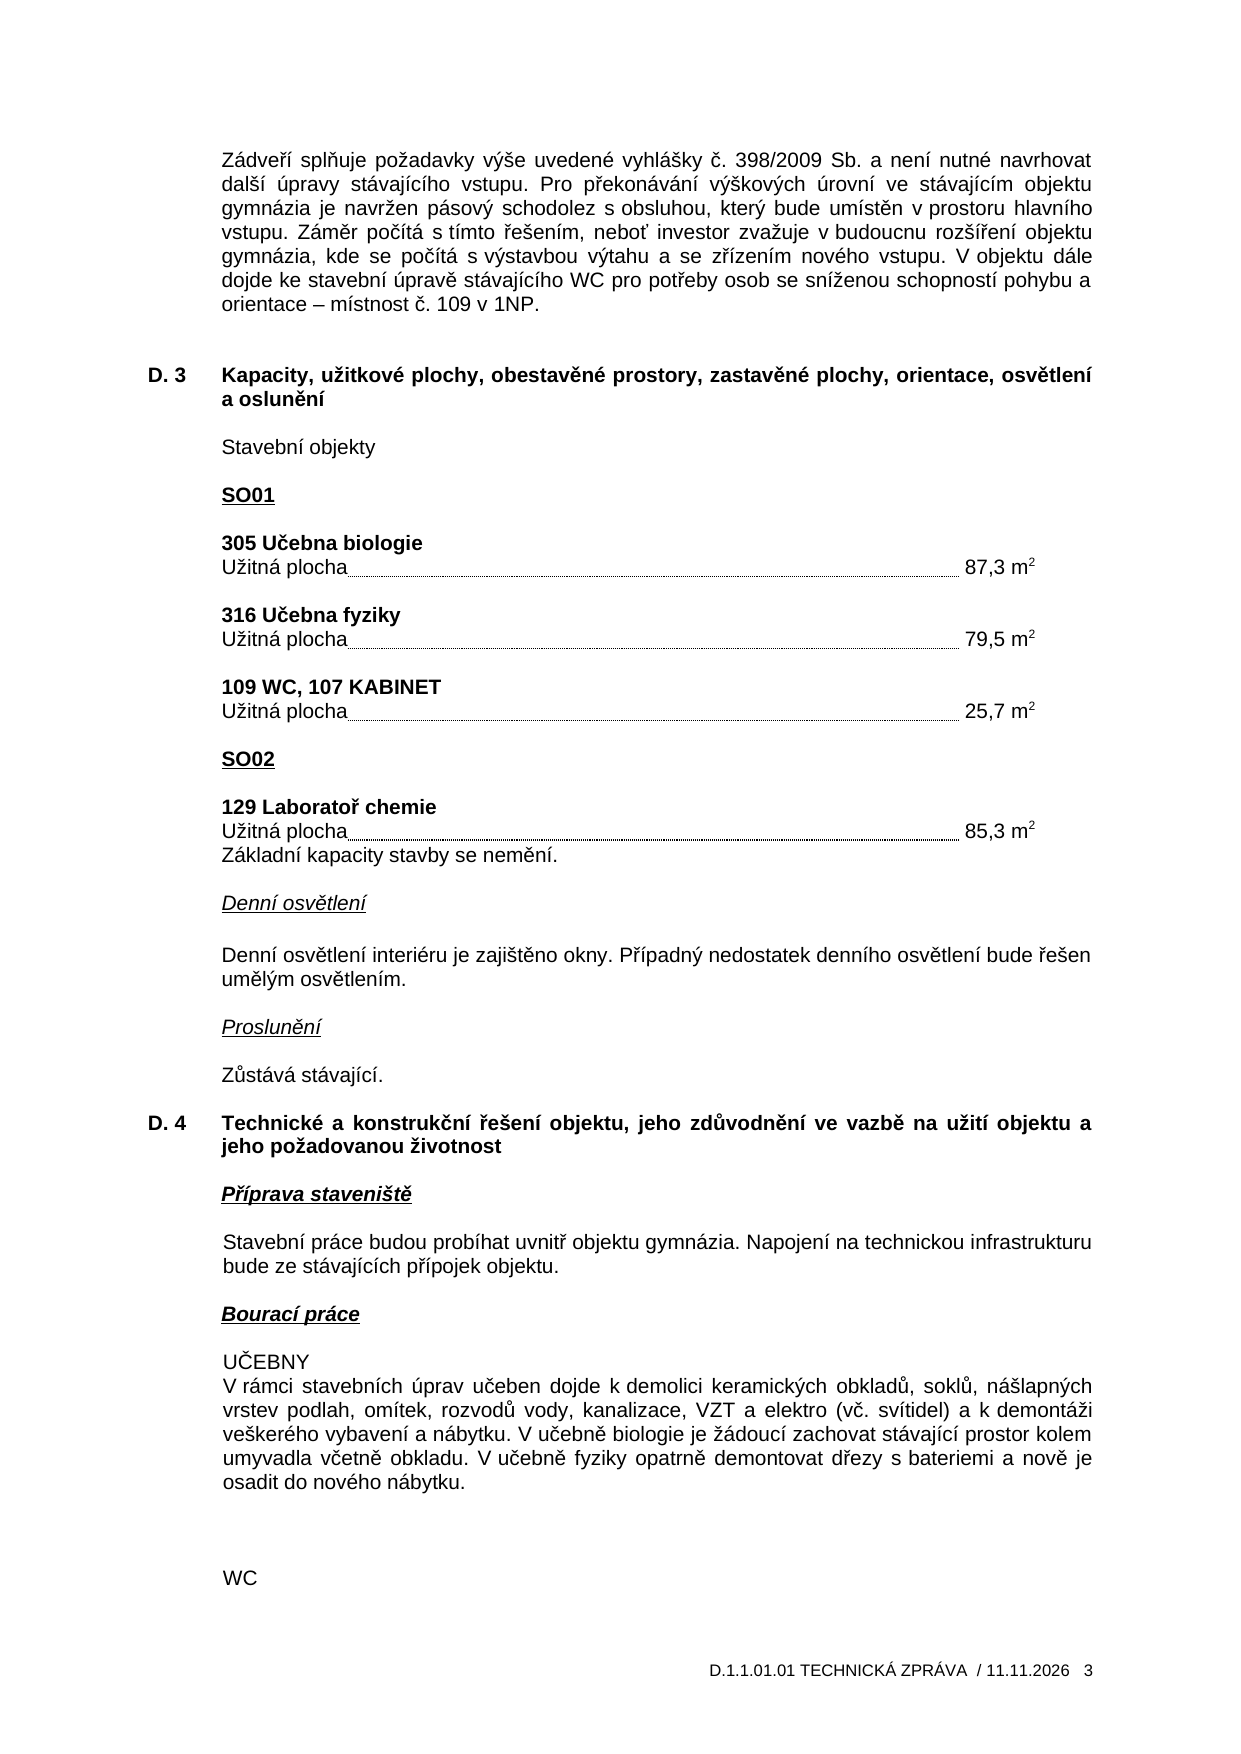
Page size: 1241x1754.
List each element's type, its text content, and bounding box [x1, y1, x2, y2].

text Stavební práce budou probíhat uvnitř objektu gymnázia. Napojení na technickou infrastrukturu bude ze stávajících přípojek objektu. [223, 1230, 1093, 1278]
text UČEBNY [223, 1350, 1093, 1374]
text Denní osvětlení interiéru je zajištěno okny. Případný nedostatek denního osvětlení bude řešen umělým osvětlením. [221, 943, 1093, 991]
text Užitná plocha 85,3 m2 [221, 818, 1093, 842]
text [221, 148, 1093, 315]
text Stavební objekty [221, 435, 1093, 459]
text Užitná plocha 87,3 m2 [221, 555, 1093, 579]
text 109 WC, 107 KABINET [221, 675, 1093, 699]
text SO01 [221, 483, 1093, 507]
text WC [223, 1566, 1093, 1589]
text Užitná plocha 25,7 m2 [221, 699, 1093, 723]
text Užitná plocha 79,5 m2 [221, 627, 1093, 651]
text Bourací práce [221, 1302, 1093, 1326]
subtitle D. 4 Technické a konstrukční řešení objektu, jeho zdůvodnění ve vazbě na užití objektu a jeho požadovanou životnost [148, 1110, 1093, 1158]
text Základní kapacity stavby se nemění. [221, 842, 1093, 866]
text SO02 [221, 747, 1093, 771]
text V rámci stavebních úprav učeben dojde k demolici keramických obkladů, soklů, nášlapných vrstev podlah, omítek, rozvodů vody, kanalizace, VZT a elektro (vč. svítidel) a k demontáži veškerého vybavení a nábytku. V učebně biologie je žádoucí zachovat stávající prostor kolem umyvadla včetně obkladu. V učebně fyziky opatrně demontovat dřezy s bateriemi a nově je osadit do nového nábytku. [223, 1374, 1093, 1494]
text 305 Učebna biologie [221, 531, 1093, 555]
text Denní osvětlení [148, 891, 1093, 915]
text Příprava staveniště [221, 1182, 1093, 1206]
text Proslunění [148, 1014, 1093, 1038]
subtitle D. 3 Kapacity, užitkové plochy, obestavěné prostory, zastavěné plochy, orientace, osvětlení a oslunění [148, 363, 1093, 411]
text 129 Laboratoř chemie [221, 794, 1093, 818]
text 316 Učebna fyziky [221, 603, 1093, 627]
text Zůstává stávající. [221, 1062, 1093, 1086]
